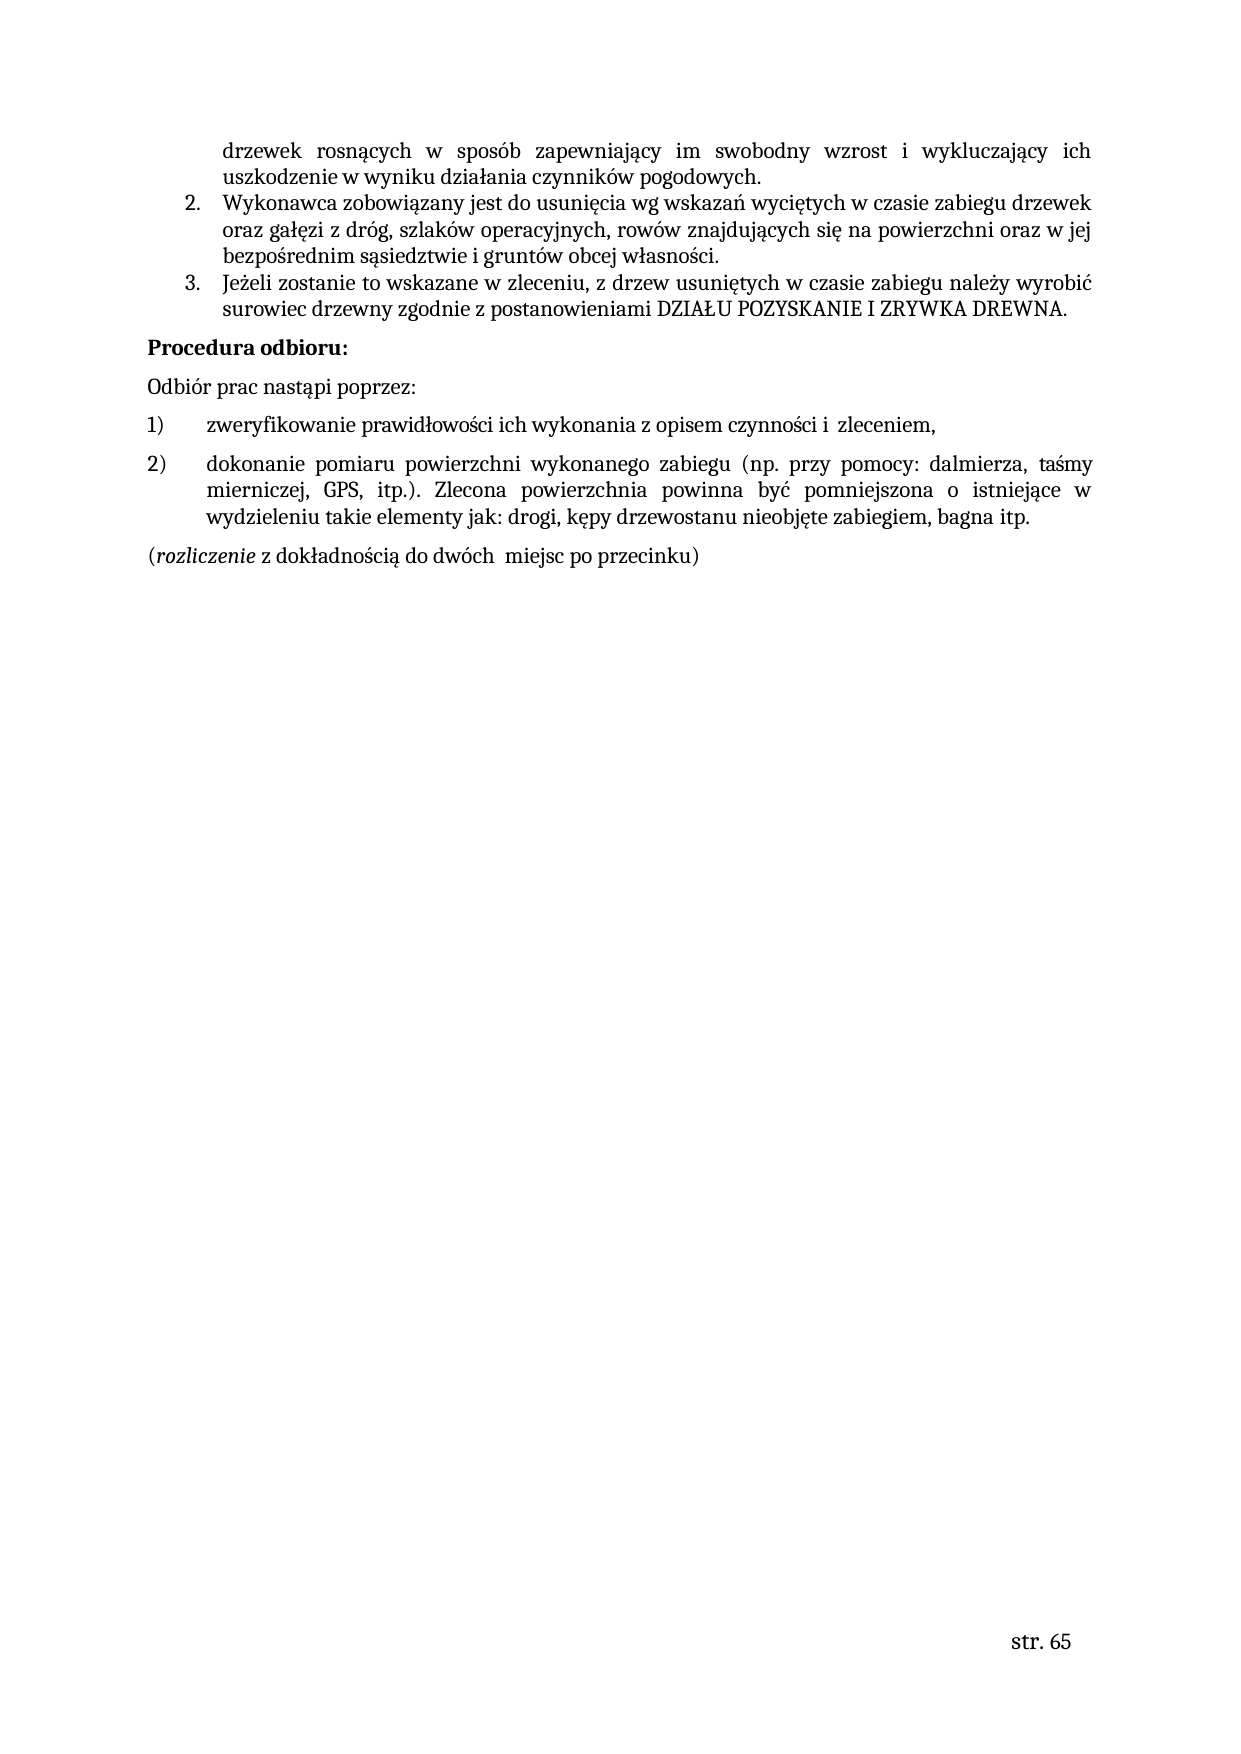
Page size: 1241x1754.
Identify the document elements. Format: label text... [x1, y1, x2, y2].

text (rozliczenie z dokładnością do dwóch miejsc po przecinku) [147, 543, 1119, 569]
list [185, 137, 1093, 190]
list zweryfikowanie prawidłowości ich wykonania z opisem czynności i zleceniem, [147, 412, 1119, 438]
subtitle Procedura odbioru: [147, 334, 1119, 361]
list Jeżeli zostanie to wskazane w zleceniu, z drzew usuniętych w czasie zabiegu należy wyrobić surowiec drzewny zgodnie z postanowieniami DZIAŁU POZYSKANIE I ZRYWKA DREWNA. [185, 269, 1093, 322]
text Odbiór prac nastąpi poprzez: [147, 373, 1119, 400]
list Wykonawca zobowiązany jest do usunięcia wg wskazań wyciętych w czasie zabiegu drzewek oraz gałęzi z dróg, szlaków operacyjnych, rowów znajdujących się na powierzchni oraz w jej bezpośrednim sąsiedztwie i gruntów obcej własności. [185, 190, 1093, 269]
list dokonanie pomiaru powierzchni wykonanego zabiegu (np. przy pomocy: dalmierza, taśmy mierniczej, GPS, itp.). Zlecona powierzchnia powinna być pomniejszona o istniejące w wydzieleniu takie elementy jak: drogi, kępy drzewostanu nieobjęte zabiegiem, bagna itp. [147, 451, 1093, 530]
